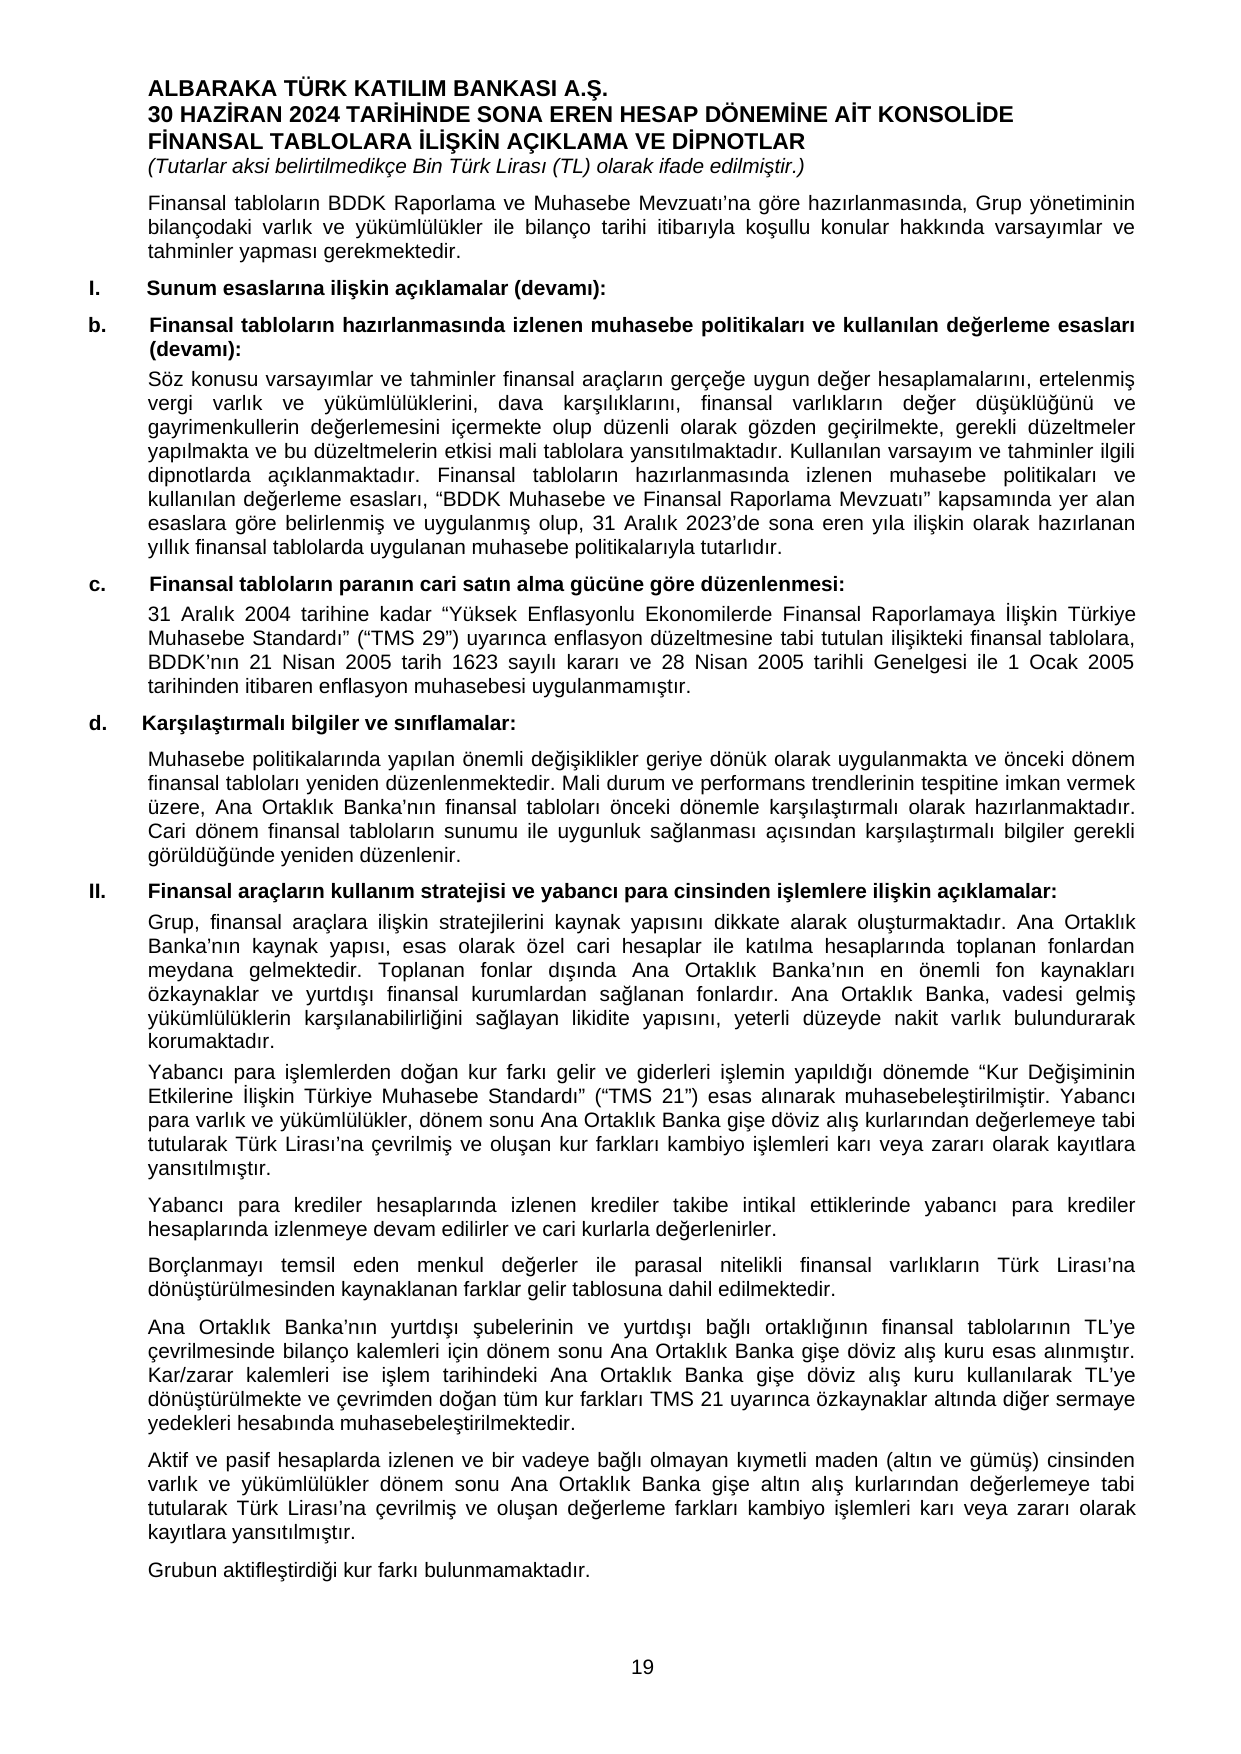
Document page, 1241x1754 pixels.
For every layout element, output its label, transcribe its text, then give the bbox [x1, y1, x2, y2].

text Yabancı para işlemlerden doğan kur farkı gelir ve giderleri işlemin yapıldığı dönemde “Kur Değişiminin Etkilerine İlişkin Türkiye Muhasebe Standardı” (“TMS 21”) esas alınarak muhasebeleştirilmiştir. Yabancı para varlık ve yükümlülükler, dönem sonu Ana Ortaklık Banka gişe döviz alış kurlarından değerlemeye tabi tutularak Türk Lirası’na çevrilmiş ve oluşan kur farkları kambiyo işlemleri karı veya zararı olarak kayıtlara yansıtılmıştır. [148, 1059, 1137, 1179]
text 31 Aralık 2004 tarihine kadar “Yüksek Enflasyonlu Ekonomilerde Finansal Raporlamaya İlişkin Türkiye Muhasebe Standardı” (“TMS 29”) uyarınca enflasyon düzeltmesine tabi tutulan ilişikteki finansal tablolara, BDDK’nın 21 Nisan 2005 tarih 1623 sayılı kararı ve 28 Nisan 2005 tarihli Genelgesi ile 1 Ocak 2005 tarihinden itibaren enflasyon muhasebesi uygulanmamıştır. [148, 602, 1137, 698]
text Finansal tabloların BDDK Raporlama ve Muhasebe Mevzuatı’na göre hazırlanmasında, Grup yönetiminin bilançodaki varlık ve yükümlülükler ile bilanço tarihi itibarıyla koşullu konular hakkında varsayımlar ve tahminler yapması gerekmektedir. [148, 191, 1137, 262]
text Grup, finansal araçlara ilişkin stratejilerini kaynak yapısını dikkate alarak oluşturmaktadır. Ana Ortaklık Banka’nın kaynak yapısı, esas olarak özel cari hesaplar ile katılma hesaplarında toplanan fonlardan meydana gelmektedir. Toplanan fonlar dışında Ana Ortaklık Banka’nın en önemli fon kaynakları özkaynaklar ve yurtdışı finansal kurumlardan sağlanan fonlardır. Ana Ortaklık Banka, vadesi gelmiş yükümlülüklerin karşılanabilirliğini sağlayan likidite yapısını, yeterli düzeyde nakit varlık bulundurarak korumaktadır. [148, 909, 1137, 1053]
text Yabancı para krediler hesaplarında izlenen krediler takibe intikal ettiklerinde yabancı para krediler hesaplarında izlenmeye devam edilirler ve cari kurlarla değerlenirler. [148, 1193, 1137, 1241]
text Ana Ortaklık Banka’nın yurtdışı şubelerinin ve yurtdışı bağlı ortaklığının finansal tablolarının TL’ye çevrilmesinde bilanço kalemleri için dönem sonu Ana Ortaklık Banka gişe döviz alış kuru esas alınmıştır. Kar/zarar kalemleri ise işlem tarihindeki Ana Ortaklık Banka gişe döviz alış kuru kullanılarak TL’ye dönüştürülmekte ve çevrimden doğan tüm kur farkları TMS 21 uyarınca özkaynaklar altında diğer sermaye yedekleri hesabında muhasebeleştirilmektedir. [148, 1315, 1137, 1434]
text Söz konusu varsayımlar ve tahminler finansal araçların gerçeğe uygun değer hesaplamalarını, ertelenmiş vergi varlık ve yükümlülüklerini, dava karşılıklarını, finansal varlıkların değer düşüklüğünü ve gayrimenkullerin değerlemesini içermekte olup düzenli olarak gözden geçirilmekte, gerekli düzeltmeler yapılmakta ve bu düzeltmelerin etkisi mali tablolara yansıtılmaktadır. Kullanılan varsayım ve tahminler ilgili dipnotlarda açıklanmaktadır. Finansal tabloların hazırlanmasında izlenen muhasebe politikaları ve kullanılan değerleme esasları, “BDDK Muhasebe ve Finansal Raporlama Mevzuatı” kapsamında yer alan esaslara göre belirlenmiş ve uygulanmış olup, 31 Aralık 2023’de sona eren yıla ilişkin olarak hazırlanan yıllık finansal tablolarda uygulanan muhasebe politikalarıyla tutarlıdır. [148, 367, 1137, 558]
text Borçlanmayı temsil eden menkul değerler ile parasal nitelikli finansal varlıkların Türk Lirası’na dönüştürülmesinden kaynaklanan farklar gelir tablosuna dahil edilmektedir. [148, 1253, 1137, 1301]
text c. Finansal tabloların paranın cari satın alma gücüne göre düzenlenmesi: [89, 572, 1137, 596]
text I. Sunum esaslarına ilişkin açıklamalar (devamı): [89, 276, 1137, 300]
text Grubun aktifleştirdiği kur farkı bulunmamaktadır. [148, 1557, 1137, 1581]
text Muhasebe politikalarında yapılan önemli değişiklikler geriye dönük olarak uygulanmakta ve önceki dönem finansal tabloları yeniden düzenlenmektedir. Mali durum ve performans trendlerinin tespitine imkan vermek üzere, Ana Ortaklık Banka’nın finansal tabloları önceki dönemle karşılaştırmalı olarak hazırlanmaktadır. Cari dönem finansal tabloların sunumu ile uygunluk sağlanması açısından karşılaştırmalı bilgiler gerekli görüldüğünde yeniden düzenlenir. [148, 747, 1137, 867]
text d. Karşılaştırmalı bilgiler ve sınıflamalar: [89, 711, 1137, 734]
text II. Finansal araçların kullanım stratejisi ve yabancı para cinsinden işlemlere ilişkin açıklamalar: [89, 879, 1137, 903]
text b. Finansal tabloların hazırlanmasında izlenen muhasebe politikaları ve kullanılan değerleme esasları (devamı): [88, 312, 1137, 360]
text Aktif ve pasif hesaplarda izlenen ve bir vadeye bağlı olmayan kıymetli maden (altın ve gümüş) cinsinden varlık ve yükümlülükler dönem sonu Ana Ortaklık Banka gişe altın alış kurlarından değerlemeye tabi tutularak Türk Lirası’na çevrilmiş ve oluşan değerleme farkları kambiyo işlemleri karı veya zararı olarak kayıtlara yansıtılmıştır. [148, 1448, 1137, 1544]
